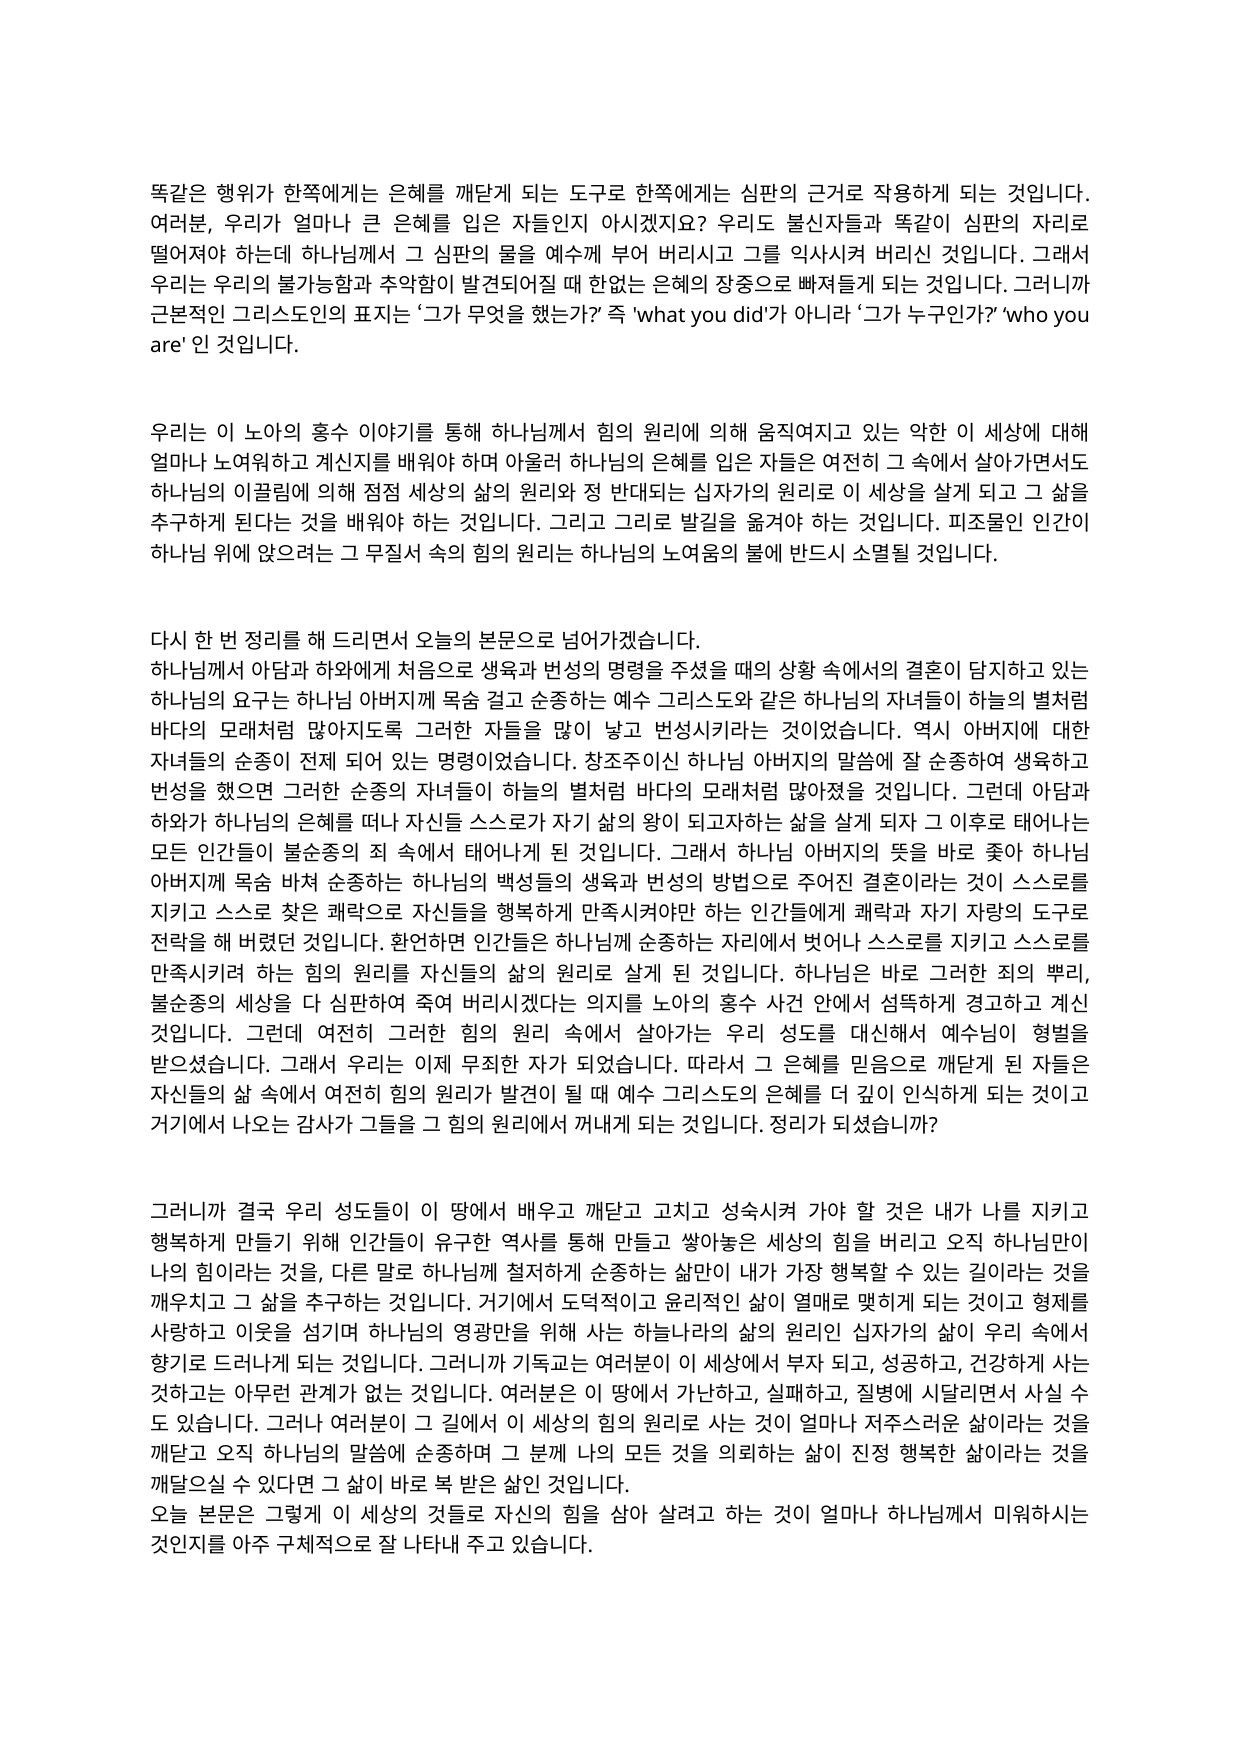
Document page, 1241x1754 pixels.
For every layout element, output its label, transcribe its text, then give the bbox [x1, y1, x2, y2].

text 다시 한 번 정리를 해 드리면서 오늘의 본문으로 넘어가겠습니다. [150, 624, 1090, 654]
text 오늘 본문은 그렇게 이 세상의 것들로 자신의 힘을 삼아 살려고 하는 것이 얼마나 하나님께서 미워하시는 것인지를 아주 구체적으로 잘 나타내 주고 있습니다. [150, 1498, 1090, 1559]
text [150, 177, 1090, 359]
text 우리는 이 노아의 홍수 이야기를 통해 하나님께서 힘의 원리에 의해 움직여지고 있는 악한 이 세상에 대해 얼마나 노여워하고 계신지를 배워야 하며 아울러 하나님의 은혜를 입은 자들은 여전히 그 속에서 살아가면서도 하나님의 이끌림에 의해 점점 세상의 삶의 원리와 정 반대되는 십자가의 원리로 이 세상을 살게 되고 그 삶을 추구하게 된다는 것을 배워야 하는 것입니다. 그리고 그리로 발길을 옮겨야 하는 것입니다. 피조물인 인간이 하나님 위에 앉으려는 그 무질서 속의 힘의 원리는 하나님의 노여움의 불에 반드시 소멸될 것입니다. [150, 416, 1090, 567]
text 하나님께서 아담과 하와에게 처음으로 생육과 번성의 명령을 주셨을 때의 상황 속에서의 결혼이 담지하고 있는 하나님의 요구는 하나님 아버지께 목숨 걸고 순종하는 예수 그리스도와 같은 하나님의 자녀들이 하늘의 별처럼 바다의 모래처럼 많아지도록 그러한 자들을 많이 낳고 번성시키라는 것이었습니다. 역시 아버지에 대한 자녀들의 순종이 전제 되어 있는 명령이었습니다. 창조주이신 하나님 아버지의 말씀에 잘 순종하여 생육하고 번성을 했으면 그러한 순종의 자녀들이 하늘의 별처럼 바다의 모래처럼 많아졌을 것입니다. 그런데 아담과 하와가 하나님의 은혜를 떠나 자신들 스스로가 자기 삶의 왕이 되고자하는 삶을 살게 되자 그 이후로 태어나는 모든 인간들이 불순종의 죄 속에서 태어나게 된 것입니다. 그래서 하나님 아버지의 뜻을 바로 좇아 하나님 아버지께 목숨 바쳐 순종하는 하나님의 백성들의 생육과 번성의 방법으로 주어진 결혼이라는 것이 스스로를 지키고 스스로 찾은 쾌락으로 자신들을 행복하게 만족시켜야만 하는 인간들에게 쾌락과 자기 자랑의 도구로 전락을 해 버렸던 것입니다. 환언하면 인간들은 하나님께 순종하는 자리에서 벗어나 스스로를 지키고 스스로를 만족시키려 하는 힘의 원리를 자신들의 삶의 원리로 살게 된 것입니다. 하나님은 바로 그러한 죄의 뿌리, 불순종의 세상을 다 심판하여 죽여 버리시겠다는 의지를 노아의 홍수 사건 안에서 섬뜩하게 경고하고 계신 것입니다. 그런데 여전히 그러한 힘의 원리 속에서 살아가는 우리 성도를 대신해서 예수님이 형벌을 받으셨습니다. 그래서 우리는 이제 무죄한 자가 되었습니다. 따라서 그 은혜를 믿음으로 깨닫게 된 자들은 자신들의 삶 속에서 여전히 힘의 원리가 발견이 될 때 예수 그리스도의 은혜를 더 깊이 인식하게 되는 것이고 거기에서 나오는 감사가 그들을 그 힘의 원리에서 꺼내게 되는 것입니다. 정리가 되셨습니까? [150, 654, 1090, 1139]
text 그러니까 결국 우리 성도들이 이 땅에서 배우고 깨닫고 고치고 성숙시켜 가야 할 것은 내가 나를 지키고 행복하게 만들기 위해 인간들이 유구한 역사를 통해 만들고 쌓아놓은 세상의 힘을 버리고 오직 하나님만이 나의 힘이라는 것을, 다른 말로 하나님께 철저하게 순종하는 삶만이 내가 가장 행복할 수 있는 길이라는 것을 깨우치고 그 삶을 추구하는 것입니다. 거기에서 도덕적이고 윤리적인 삶이 열매로 맺히게 되는 것이고 형제를 사랑하고 이웃을 섬기며 하나님의 영광만을 위해 사는 하늘나라의 삶의 원리인 십자가의 삶이 우리 속에서 향기로 드러나게 되는 것입니다. 그러니까 기독교는 여러분이 이 세상에서 부자 되고, 성공하고, 건강하게 사는 것하고는 아무런 관계가 없는 것입니다. 여러분은 이 땅에서 가난하고, 실패하고, 질병에 시달리면서 사실 수 도 있습니다. 그러나 여러분이 그 길에서 이 세상의 힘의 원리로 사는 것이 얼마나 저주스러운 삶이라는 것을 깨닫고 오직 하나님의 말씀에 순종하며 그 분께 나의 모든 것을 의뢰하는 삶이 진정 행복한 삶이라는 것을 깨달으실 수 있다면 그 삶이 바로 복 받은 삶인 것입니다. [150, 1196, 1090, 1498]
